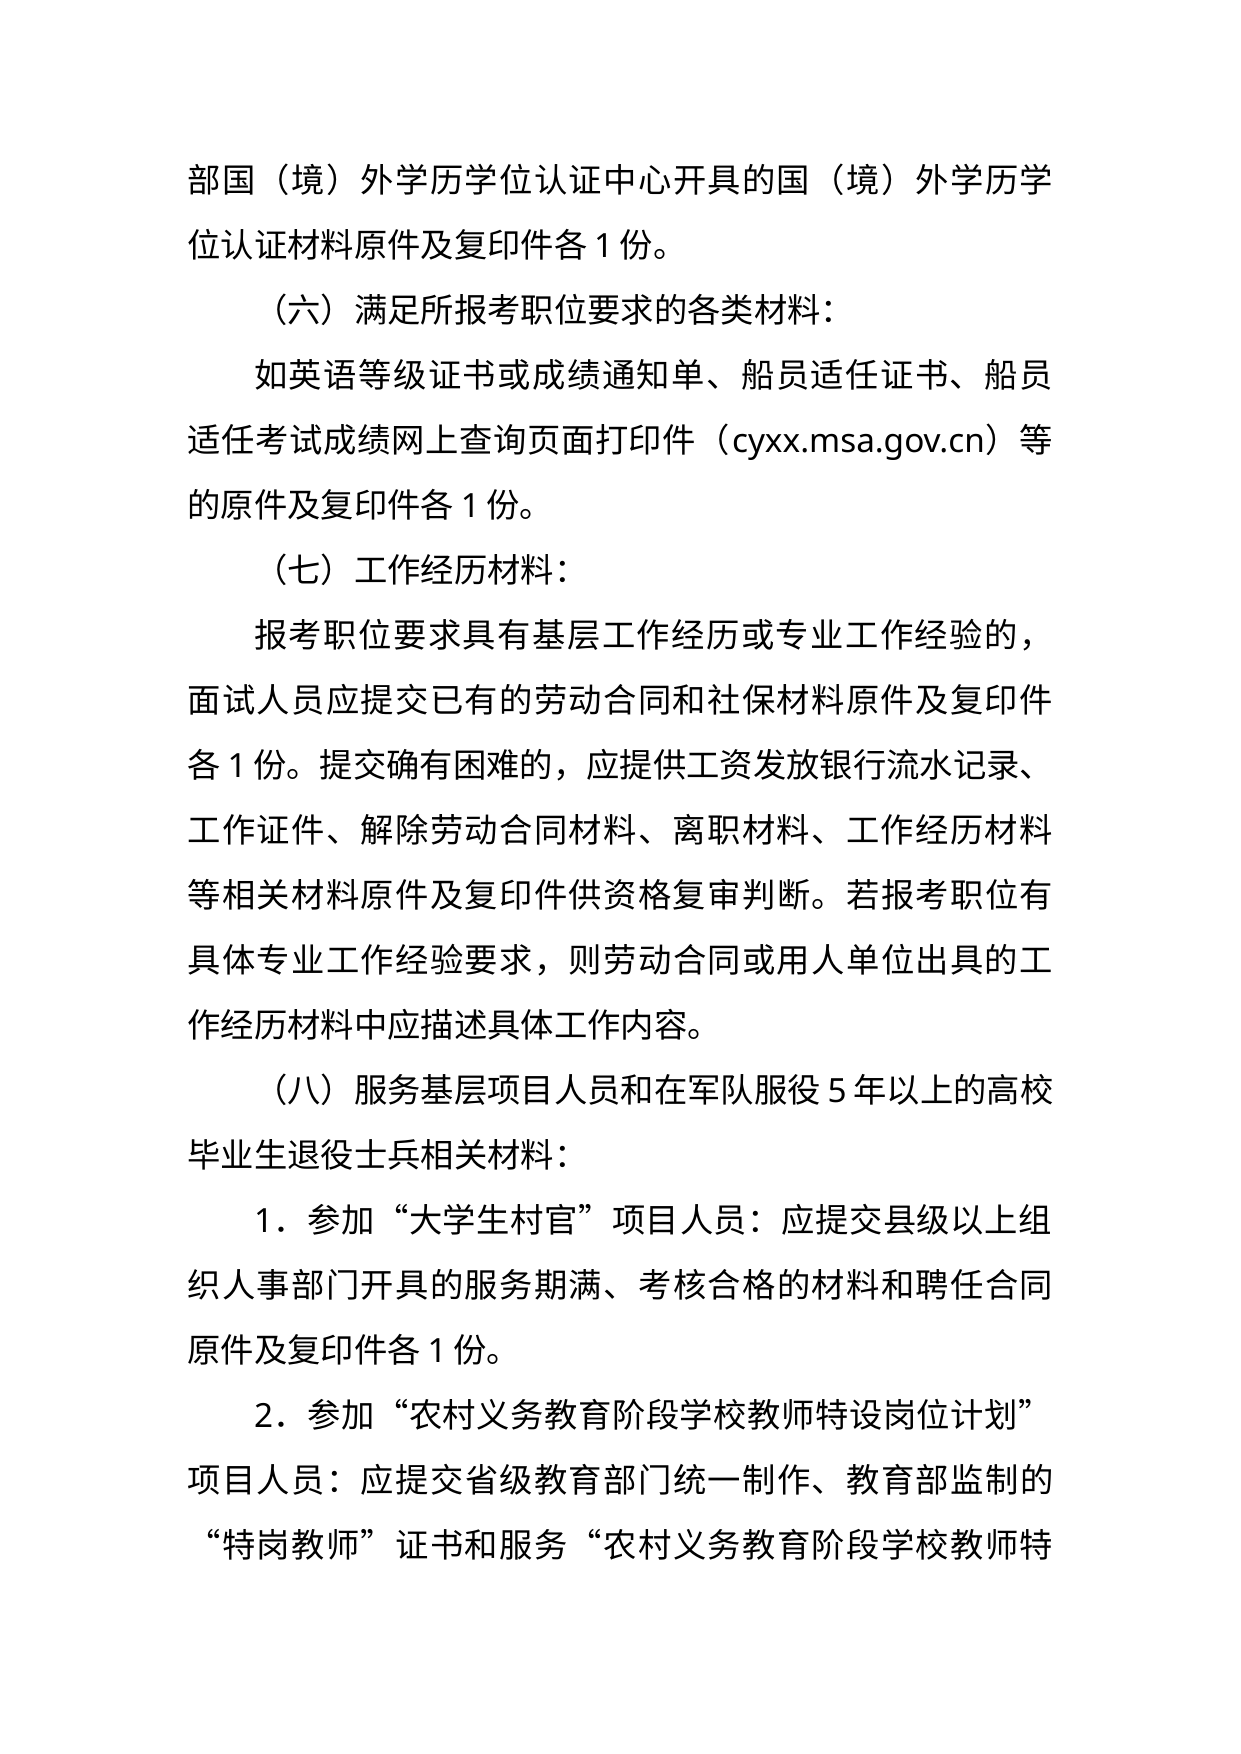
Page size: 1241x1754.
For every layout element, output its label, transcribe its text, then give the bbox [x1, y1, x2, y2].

text （八）服务基层项目人员和在军队服役5年以上的高校毕业生退役士兵相关材料： [187, 1056, 1053, 1186]
text 1．参加“大学生村官”项目人员：应提交县级以上组织人事部门开具的服务期满、考核合格的材料和聘任合同原件及复印件各1份。 [187, 1186, 1053, 1381]
text （七）工作经历材料： [187, 536, 1053, 601]
text （六）满足所报考职位要求的各类材料： [187, 276, 1053, 341]
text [187, 146, 1053, 276]
text 报考职位要求具有基层工作经历或专业工作经验的，面试人员应提交已有的劳动合同和社保材料原件及复印件各1份。提交确有困难的，应提供工资发放银行流水记录、工作证件、解除劳动合同材料、离职材料、工作经历材料等相关材料原件及复印件供资格复审判断。若报考职位有具体专业工作经验要求，则劳动合同或用人单位出具的工作经历材料中应描述具体工作内容。 [187, 601, 1053, 1056]
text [187, 1381, 1053, 1576]
text 如英语等级证书或成绩通知单、船员适任证书、船员适任考试成绩网上查询页面打印件（cyxx.msa.gov.cn）等的原件及复印件各1份。 [187, 341, 1053, 536]
